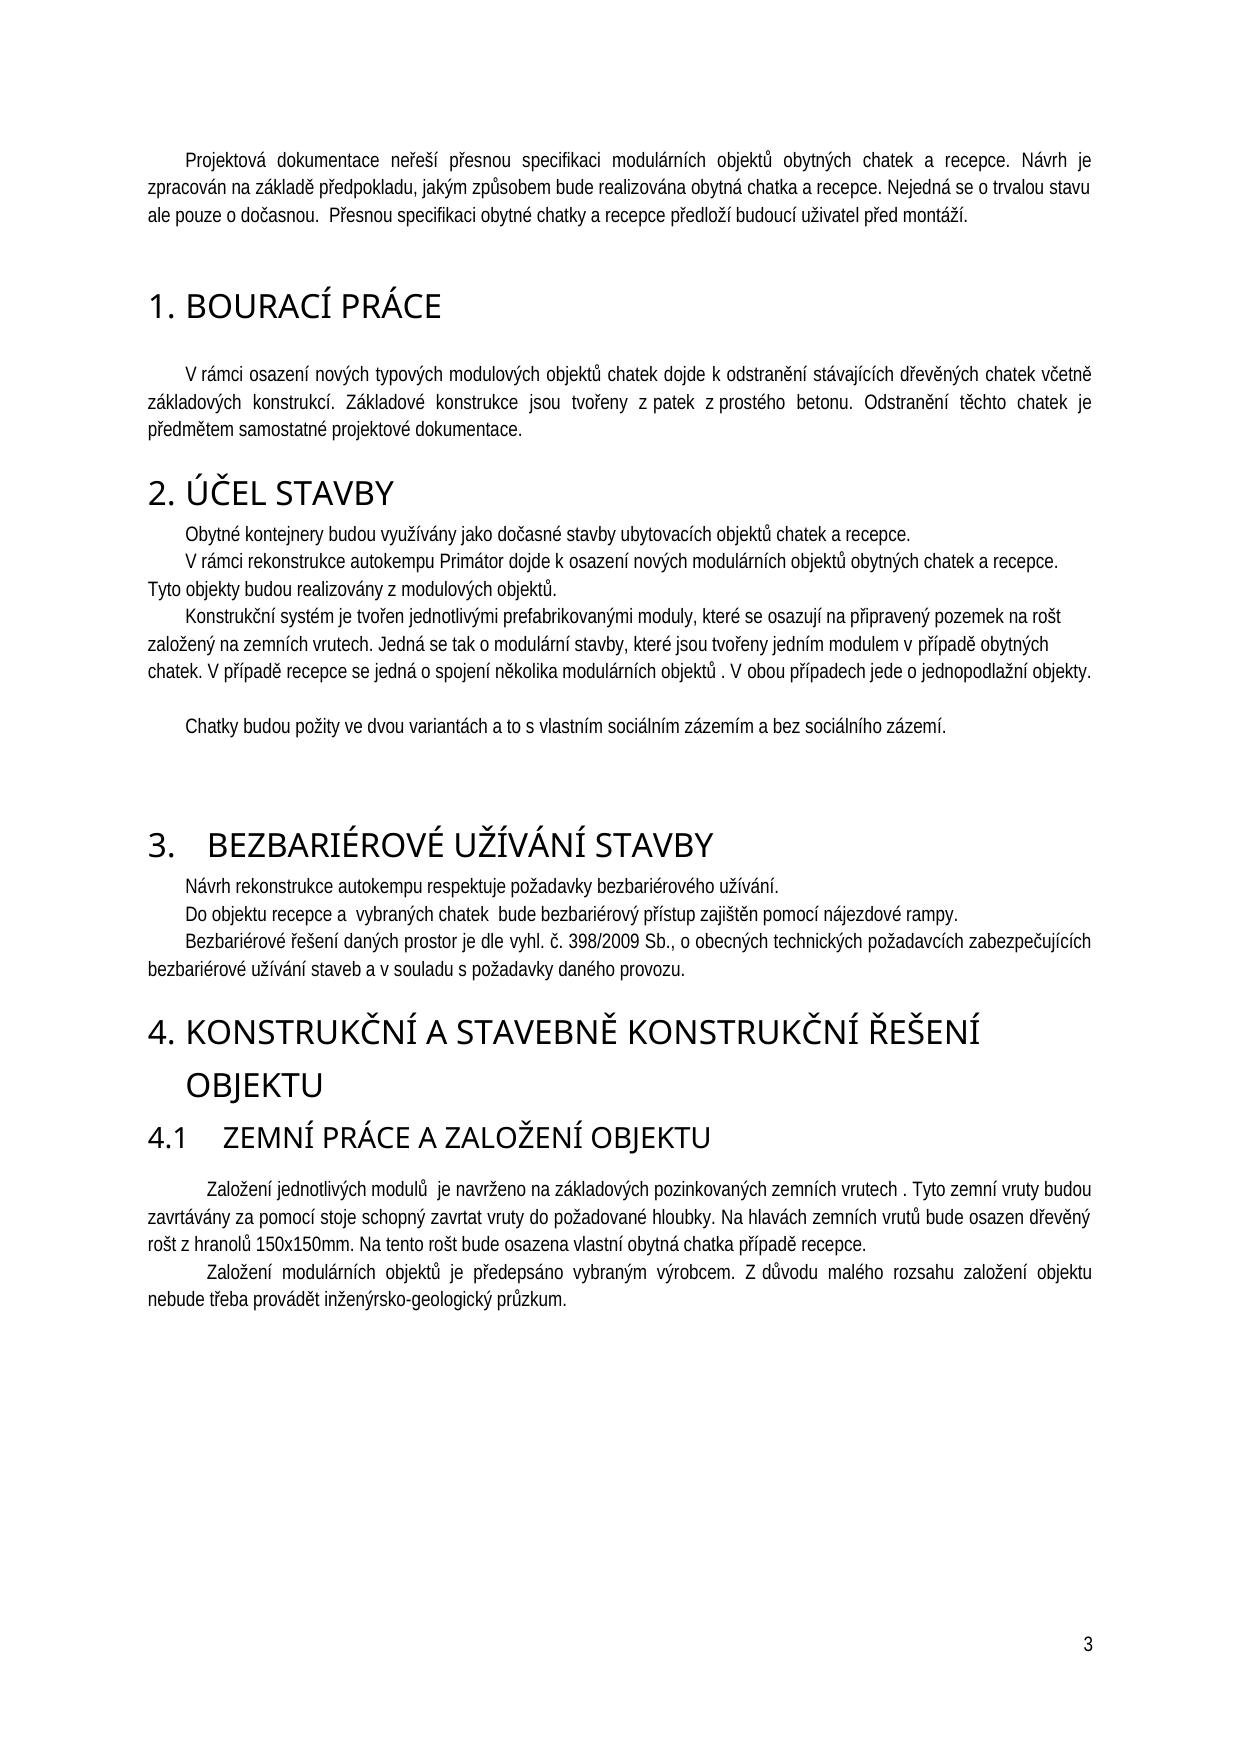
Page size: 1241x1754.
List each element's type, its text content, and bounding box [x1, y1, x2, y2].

subtitle KONSTRUKČNÍ A STAVEBNĚ KONSTRUKČNÍ ŘEŠENÍ OBJEKTU [148, 1009, 1093, 1107]
text Do objektu recepce a vybraných chatek bude bezbariérový přístup zajištěn pomocí nájezdové rampy. [148, 902, 1093, 926]
text Bezbariérové řešení daných prostor je dle vyhl. č. 398/2009 Sb., o obecných technických požadavcích zabezpečujících bezbariérové užívání staveb a v souladu s požadavky daného provozu. [148, 929, 1093, 981]
text Chatky budou požity ve dvou variantách a to s vlastním sociálním zázemím a bez sociálního zázemí. [148, 714, 1093, 738]
subtitle BOURACÍ PRÁCE [148, 283, 1093, 328]
text Založení modulárních objektů je předepsáno vybraným výrobcem. Z důvodu malého rozsahu založení objektu nebude třeba provádět inženýrsko-geologický průzkum. [148, 1260, 1093, 1311]
text Návrh rekonstrukce autokempu respektuje požadavky bezbariérového užívání. [148, 874, 1093, 898]
text Projektová dokumentace neřeší přesnou specifikaci modulárních objektů obytných chatek a recepce. Návrh je zpracován na základě předpokladu, jakým způsobem bude realizována obytná chatka a recepce. Nejedná se o trvalou stavu ale pouze o dočasnou. Přesnou specifikaci obytné chatky a recepce předloží budoucí uživatel před montáží. [148, 148, 1093, 227]
text Založení jednotlivých modulů je navrženo na základových pozinkovaných zemních vrutech . Tyto zemní vruty budou zavrtávány za pomocí stoje schopný zavrtat vruty do požadované hloubky. Na hlavách zemních vrutů bude osazen dřevěný rošt z hranolů 150x150mm. Na tento rošt bude osazena vlastní obytná chatka případě recepce. [148, 1177, 1093, 1256]
subtitle ZEMNÍ PRÁCE A ZALOŽENÍ OBJEKTU [148, 1118, 1093, 1157]
text Obytné kontejnery budou využívány jako dočasné stavby ubytovacích objektů chatek a recepce. [148, 522, 1093, 546]
subtitle BEZBARIÉROVÉ UŽÍVÁNÍ STAVBY [148, 822, 1093, 867]
subtitle ÚČEL STAVBY [148, 470, 1093, 515]
text V rámci rekonstrukce autokempu Primátor dojde k osazení nových modulárních objektů obytných chatek a recepce. Tyto objekty budou realizovány z modulových objektů. [148, 549, 1093, 601]
text V rámci osazení nových typových modulových objektů chatek dojde k odstranění stávajících dřevěných chatek včetně základových konstrukcí. Základové konstrukce jsou tvořeny z patek z prostého betonu. Odstranění těchto chatek je předmětem samostatné projektové dokumentace. [148, 362, 1093, 441]
text Konstrukční systém je tvořen jednotlivými prefabrikovanými moduly, které se osazují na připravený pozemek na rošt založený na zemních vrutech. Jedná se tak o modulární stavby, které jsou tvořeny jedním modulem v případě obytných chatek. V případě recepce se jedná o spojení několika modulárních objektů . V obou případech jede o jednopodlažní objekty. [148, 604, 1093, 683]
